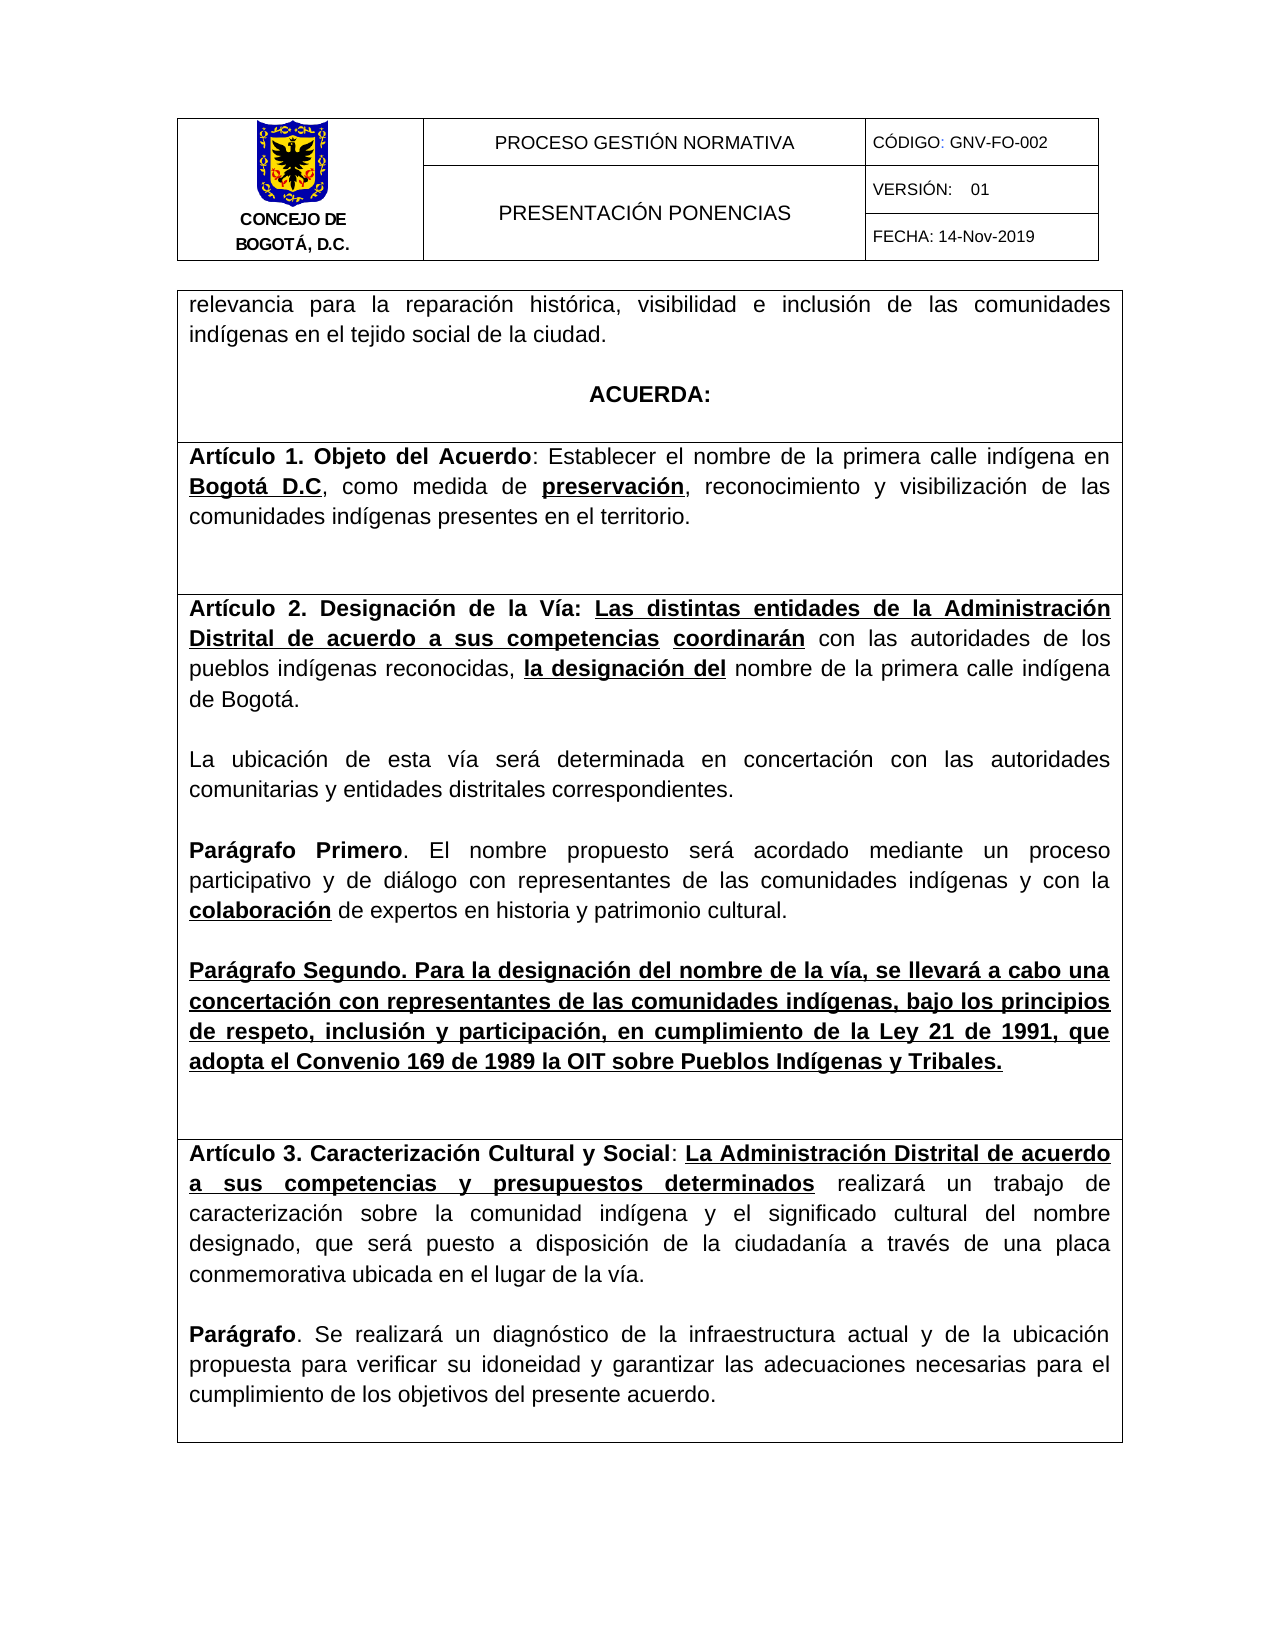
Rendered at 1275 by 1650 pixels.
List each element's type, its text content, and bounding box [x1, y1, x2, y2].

table_cell Artículo 2. Designación de la Vía: Las distintas entidades de la Administración Distrital de acuerdo a sus competencias coordinarán con las autoridades de los pueblos indígenas reconocidas, la designación del nombre de la primera calle indígena de Bogotá. La ubicación de esta vía será determinada en concertación con las autoridades comunitarias y entidades distritales correspondientes. Parágrafo Primero. El nombre propuesto será acordado mediante un proceso participativo y de diálogo con representantes de las comunidades indígenas y con la colaboración de expertos en historia y patrimonio cultural. Parágrafo Segundo. Para la designación del nombre de la vía, se llevará a cabo una concertación con representantes de las comunidades indígenas, bajo los principios de respeto, inclusión y participación, en cumplimiento de la Ley 21 de 1991, que adopta el Convenio 169 de 1989 la OIT sobre Pueblos Indígenas y Tribales. [178, 595, 1122, 1139]
table_cell Artículo 1. Objeto del Acuerdo: Establecer el nombre de la primera calle indígena en Bogotá D.C, como medida de preservación, reconocimiento y visibilización de las comunidades indígenas presentes en el territorio. [178, 443, 1122, 594]
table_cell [178, 1140, 1122, 1442]
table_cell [178, 291, 1122, 442]
